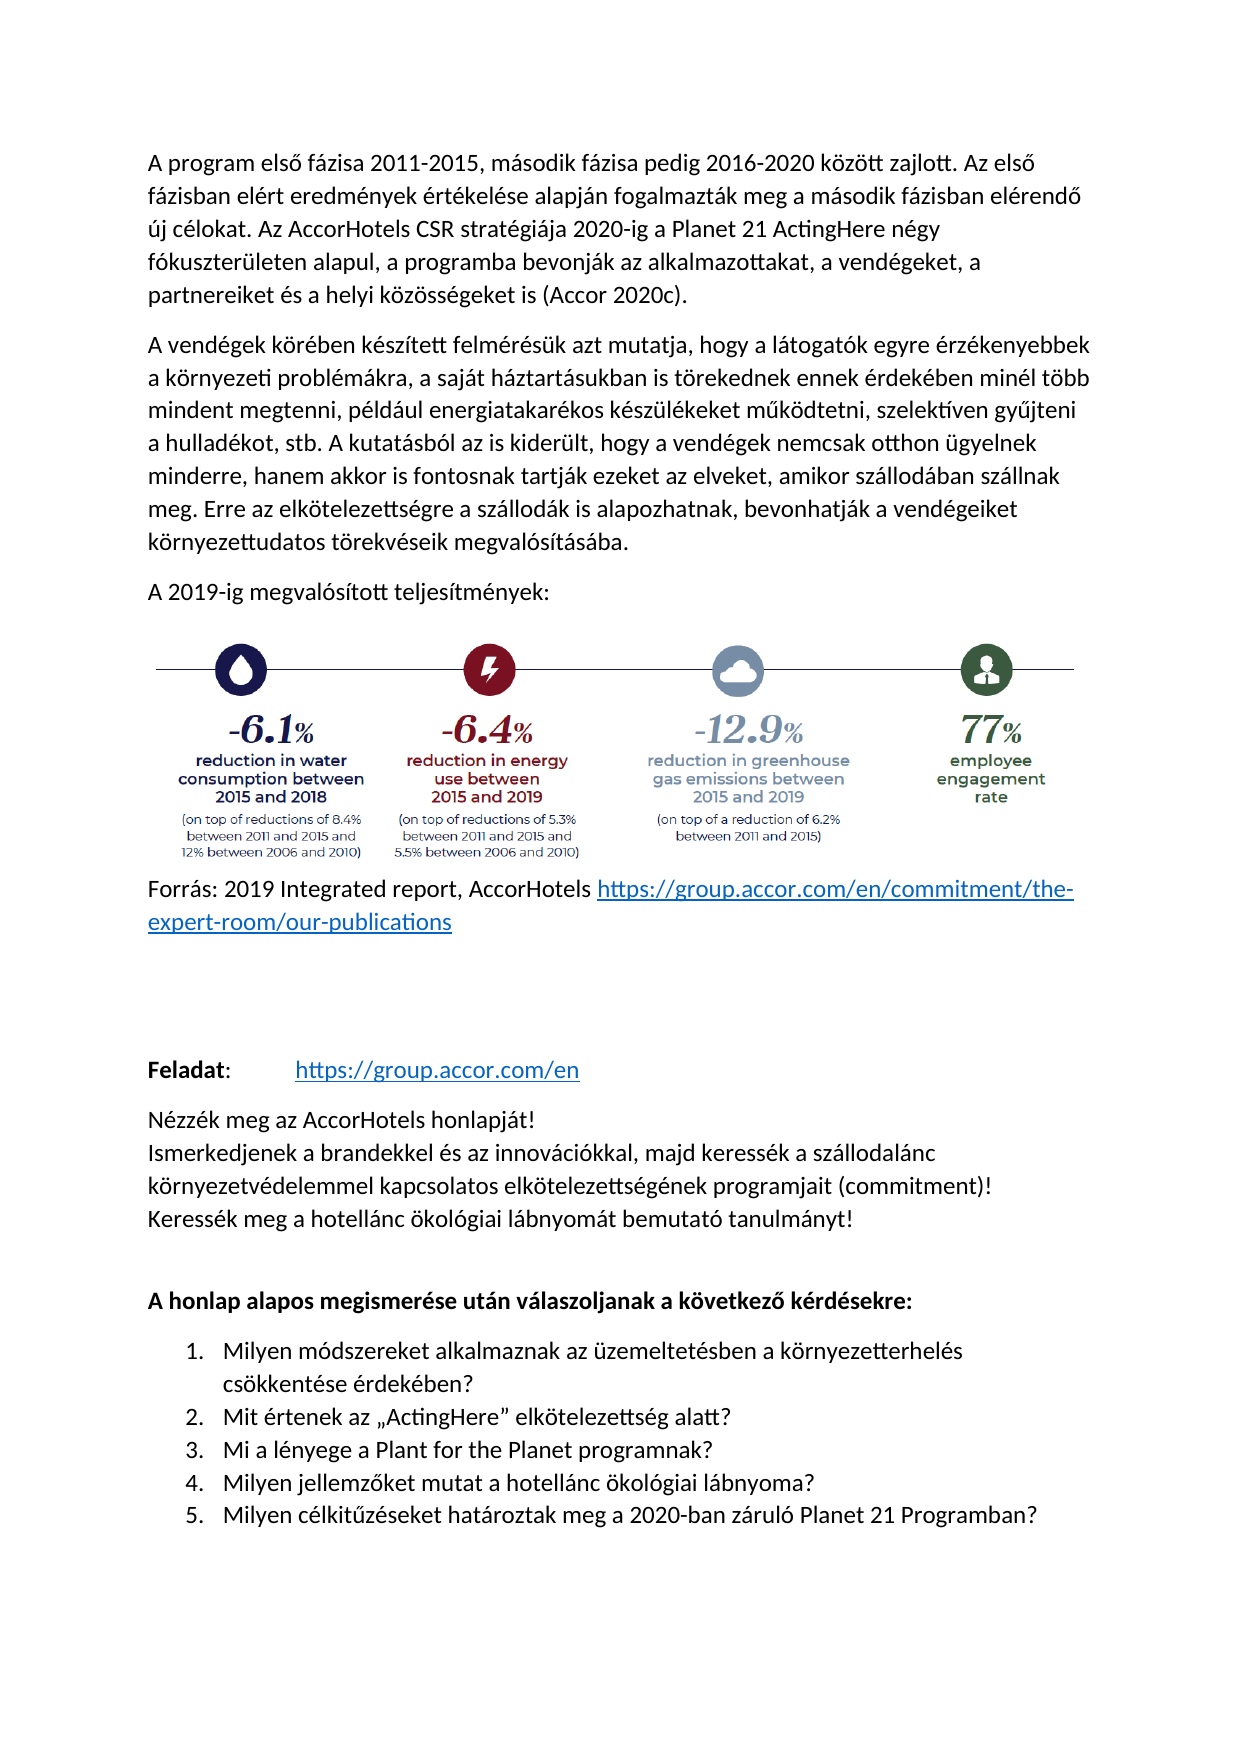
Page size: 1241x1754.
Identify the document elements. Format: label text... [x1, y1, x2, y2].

text Ismerkedjenek a brandekkel és az innovációkkal, majd keressék a szállodalánc környezetvédelemmel kapcsolatos elkötelezettségének programjait (commitment)! [148, 1137, 1093, 1201]
list Milyen módszereket alkalmaznak az üzemeltetésben a környezetterhelés csökkentése érdekében? [185, 1335, 1093, 1398]
list Mi a lényege a Plant for the Planet programnak? [185, 1434, 1093, 1464]
list Milyen jellemzőket mutat a hotellánc ökológiai lábnyoma? [185, 1467, 1093, 1497]
text A honlap alapos megismerése után válaszoljanak a következő kérdésekre: [148, 1286, 1093, 1316]
text A 2019-ig megvalósított teljesítmények: [148, 576, 1093, 606]
list Milyen célkitűzéseket határoztak meg a 2020-ban záruló Planet 21 Programban? [185, 1500, 1093, 1530]
text A vendégek körében készített felmérésük azt mutatja, hogy a látogatók egyre érzékenyebbek a környezeti problémákra, a saját háztartásukban is törekednek ennek érdekében minél több mindent megtenni, például energiatakarékos készülékeket működtetni, szelektíven gyűjteni a hulladékot, stb. A kutatásból az is kiderült, hogy a vendégek nemcsak otthon ügyelnek minderre, hanem akkor is fontosnak tartják ezeket az elveket, amikor szállodában szállnak meg. Erre az elkötelezettségre a szállodák is alapozhatnak, bevonhatják a vendégeiket környezettudatos törekvéseik megvalósításába. [148, 329, 1093, 557]
text Forrás: 2019 Integrated report, AccorHotels https://group.accor.com/en/commitment/the-expert-room/our-publications [148, 873, 1093, 936]
text Feladat: https://group.accor.com/en [148, 1055, 1093, 1085]
text A program első fázisa 2011-2015, második fázisa pedig 2016-2020 között zajlott. Az első fázisban elért eredmények értékelése alapján fogalmazták meg a második fázisban elérendő új célokat. Az AccorHotels CSR stratégiája 2020-ig a Planet 21 ActingHere négy fókuszterületen alapul, a programba bevonják az alkalmazottakat, a vendégeket, a partnereiket és a helyi közösségeket is (Accor 2020c). [148, 148, 1093, 310]
text Keressék meg a hotellánc ökológiai lábnyomát bemutató tanulmányt! [148, 1203, 1093, 1233]
list Mit értenek az „ActingHere” elkötelezettség alatt? [185, 1401, 1093, 1431]
text Nézzék meg az AccorHotels honlapját! [148, 1104, 1093, 1135]
